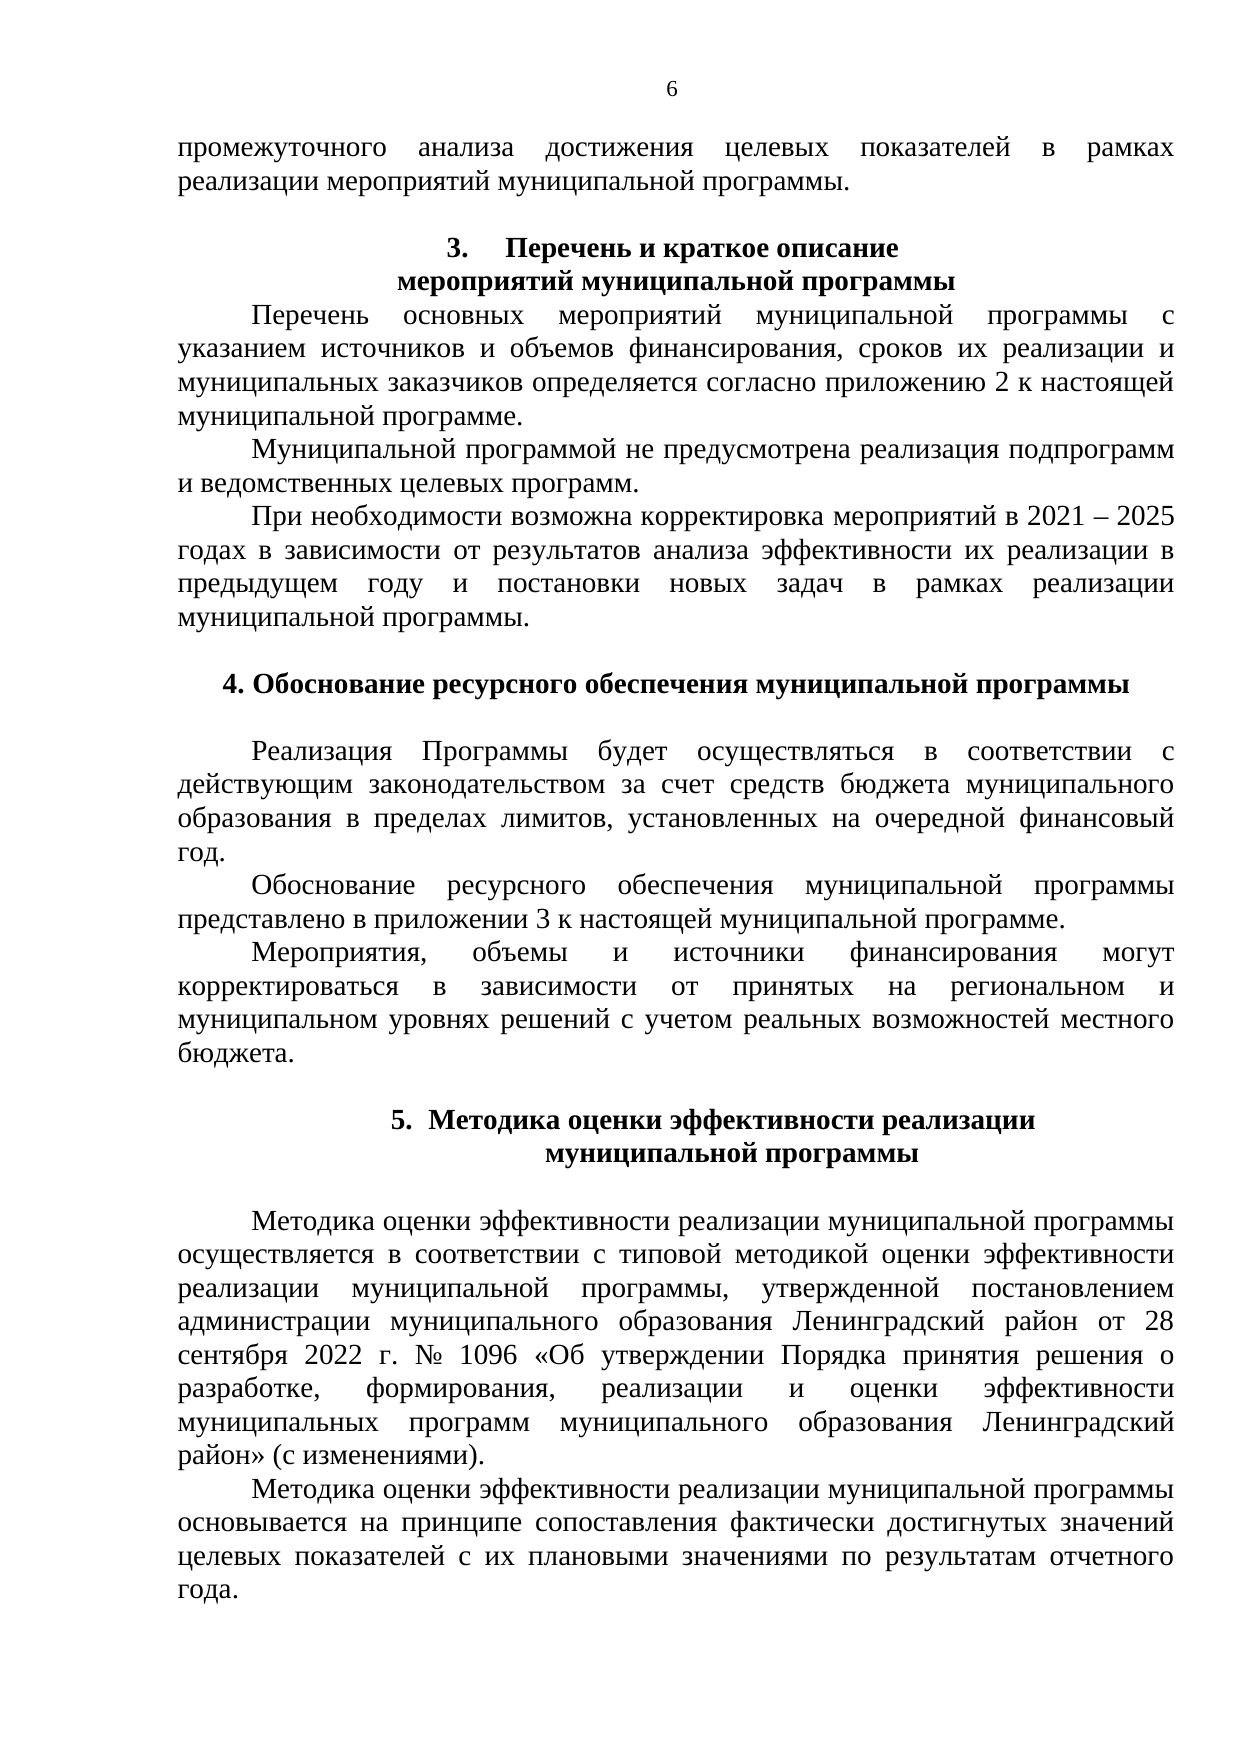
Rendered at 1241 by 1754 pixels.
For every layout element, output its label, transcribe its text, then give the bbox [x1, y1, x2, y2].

list Методика оценки эффективности реализации [251, 1102, 1175, 1136]
list Обоснование ресурсного обеспечения муниципальной программы [177, 666, 1175, 699]
list муниципальной программы [288, 1136, 1175, 1169]
list Перечень и краткое описание мероприятий муниципальной программы [177, 230, 1175, 297]
text При необходимости возможна корректировка мероприятий в 2021 – 2025 годах в зависимости от результатов анализа эффективности их реализации в предыдущем году и постановки новых задач в рамках реализации муниципальной программы. [177, 498, 1175, 632]
text Обоснование ресурсного обеспечения муниципальной программы представлено в приложении 3 к настоящей муниципальной программе. [177, 867, 1175, 934]
text Методика оценки эффективности реализации муниципальной программы осуществляется в соответствии с типовой методикой оценки эффективности реализации муниципальной программы, утвержденной постановлением администрации муниципального образования Ленинградский район от 28 сентября 2022 г. № 1096 «Об утверждении Порядка принятия решения о разработке, формирования, реализации и оценки эффективности муниципальных программ муниципального образования Ленинградский район» (с изменениями). [177, 1203, 1175, 1471]
text Мероприятия, объемы и источники финансирования могут корректироваться в зависимости от принятых на региональном и муниципальном уровнях решений с учетом реальных возможностей местного бюджета. [177, 934, 1175, 1068]
text Методика оценки эффективности реализации муниципальной программы основывается на принципе сопоставления фактически достигнутых значений целевых показателей с их плановыми значениями по результатам отчетного года. [177, 1471, 1175, 1605]
text Муниципальной программой не предусмотрена реализация подпрограмм и ведомственных целевых программ. [177, 431, 1175, 498]
text Реализация Программы будет осуществляться в соответствии с действующим законодательством за счет средств бюджета муниципального образования в пределах лимитов, установленных на очередной финансовый год. [177, 733, 1175, 867]
text Перечень основных мероприятий муниципальной программы с указанием источников и объемов финансирования, сроков их реализации и муниципальных заказчиков определяется согласно приложению 2 к настоящей муниципальной программе. [177, 297, 1175, 431]
